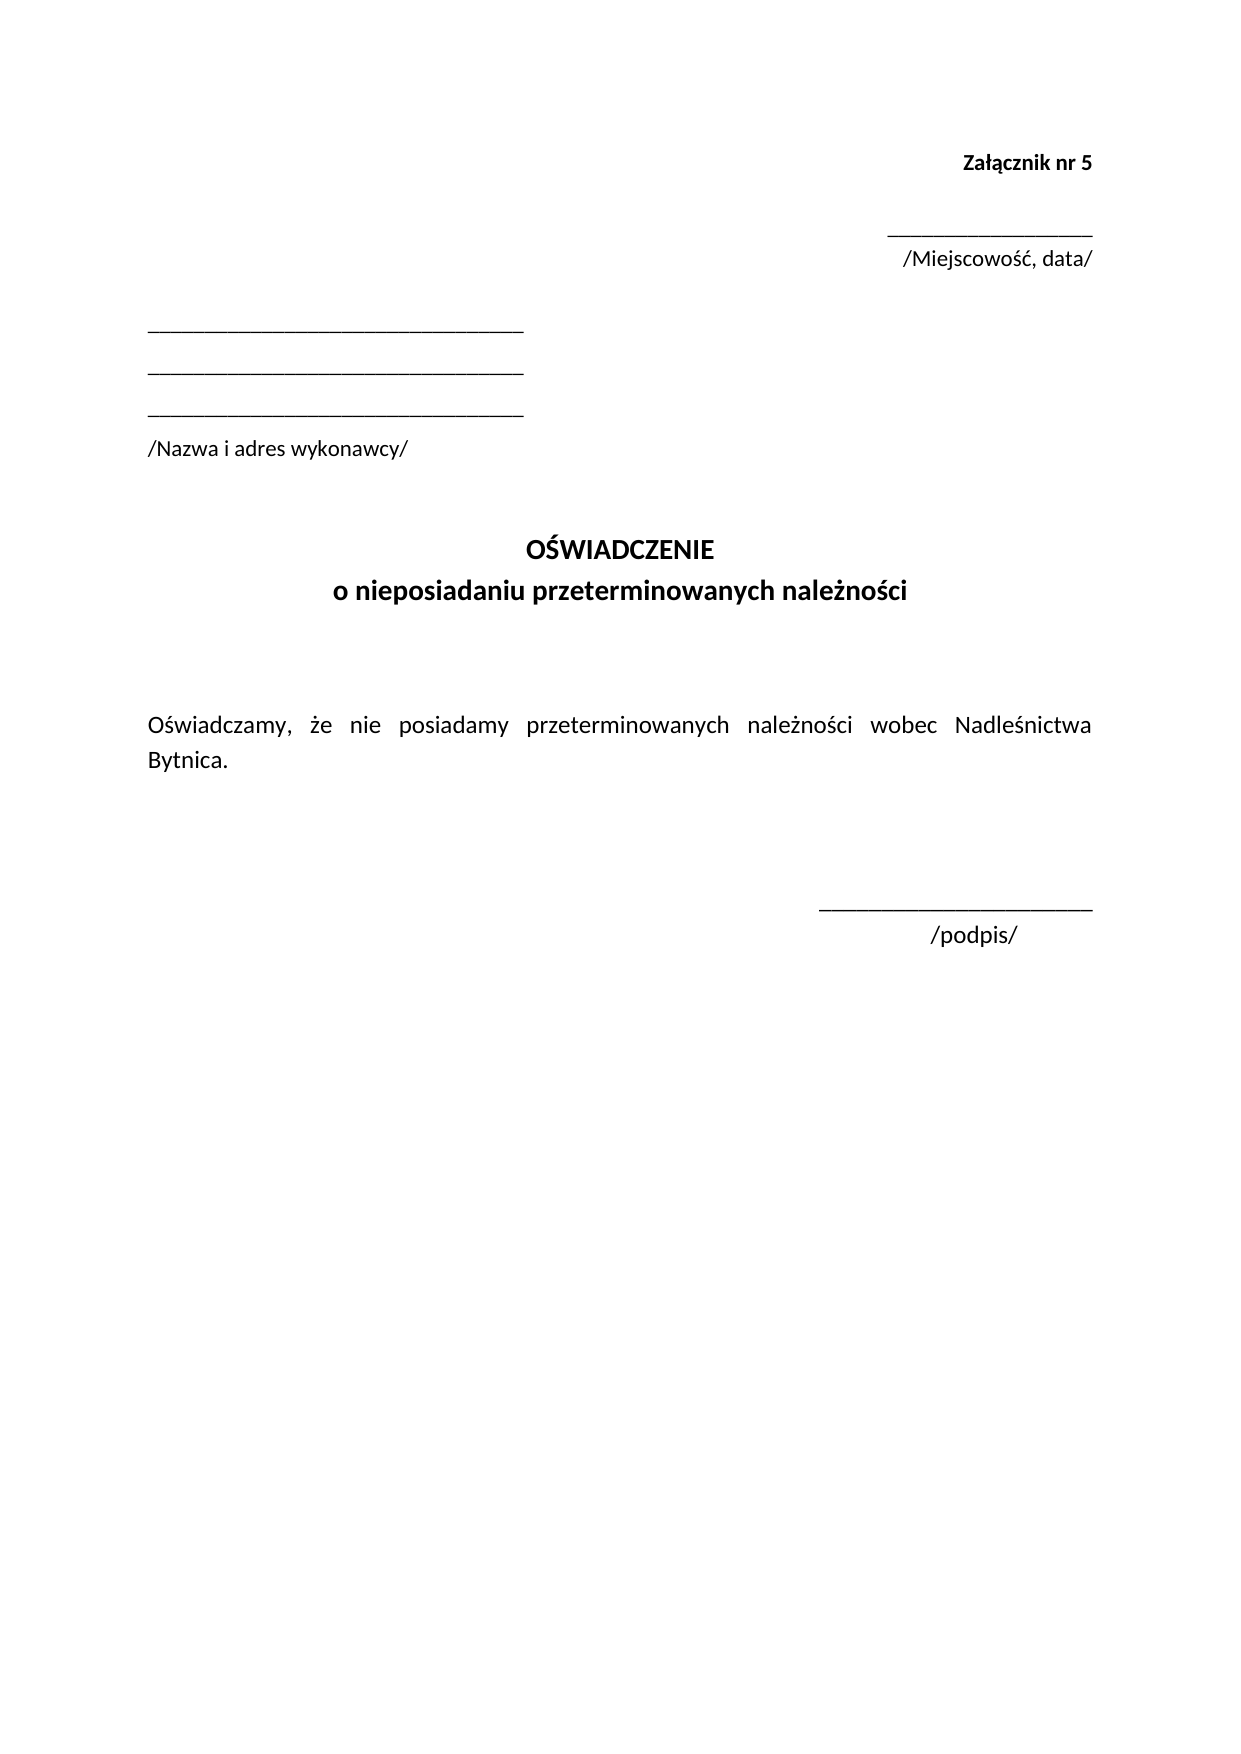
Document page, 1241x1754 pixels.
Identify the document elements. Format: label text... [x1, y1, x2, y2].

text Załącznik nr 5 [148, 148, 1093, 176]
text Oświadczamy, że nie posiadamy przeterminowanych należności wobec Nadleśnictwa Bytnica. [148, 709, 1093, 775]
text _________________________________ [148, 392, 1093, 421]
text /Nazwa i adres wykonawcy/ [148, 434, 1093, 462]
text /podpis/ [811, 919, 1093, 950]
text __________________ [148, 212, 1093, 240]
text /Miejscowość, data/ [148, 244, 1093, 272]
text _________________________________ [148, 308, 1093, 337]
text _________________________________ [148, 351, 1093, 378]
text ______________________ [148, 884, 1093, 915]
text o nieposiadaniu przeterminowanych należności [148, 572, 1093, 608]
text OŚWIADCZENIE [148, 531, 1093, 567]
